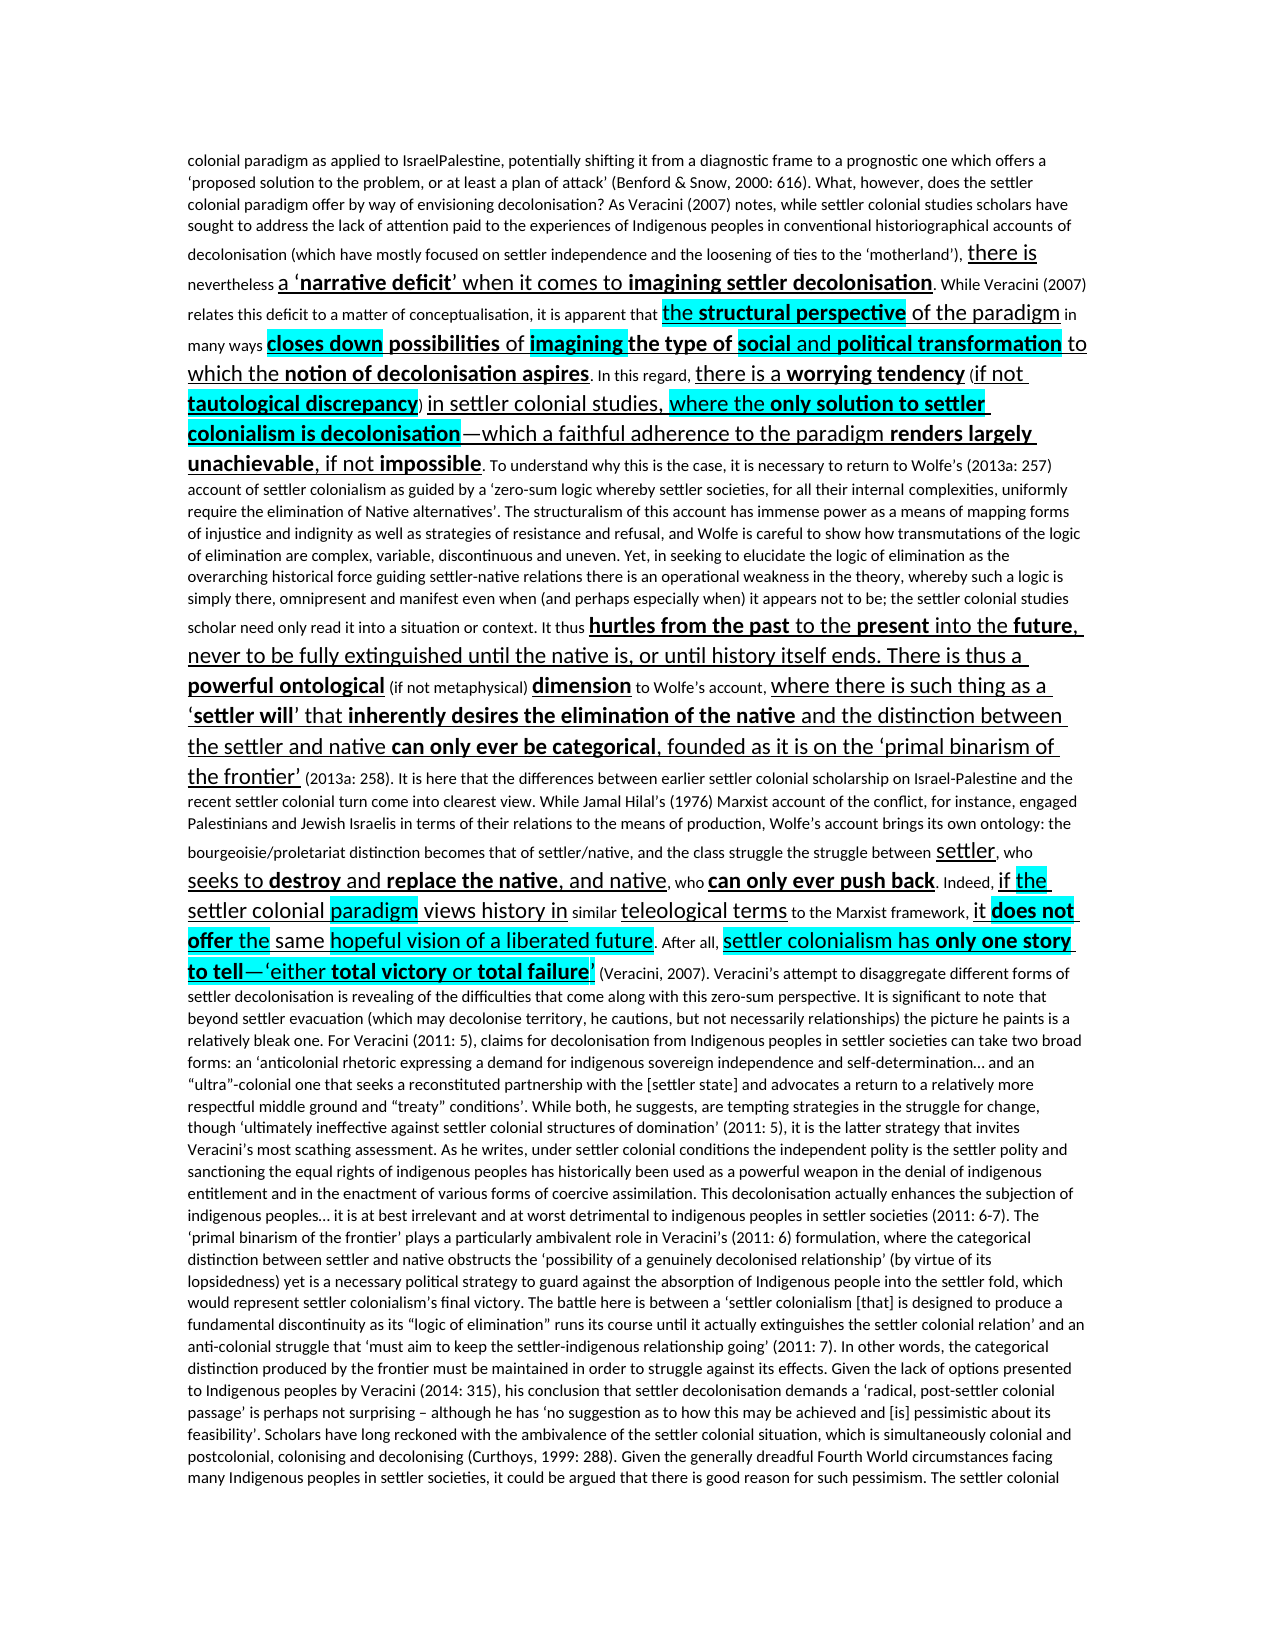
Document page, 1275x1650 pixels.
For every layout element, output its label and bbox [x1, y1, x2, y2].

text [187, 150, 1087, 1488]
